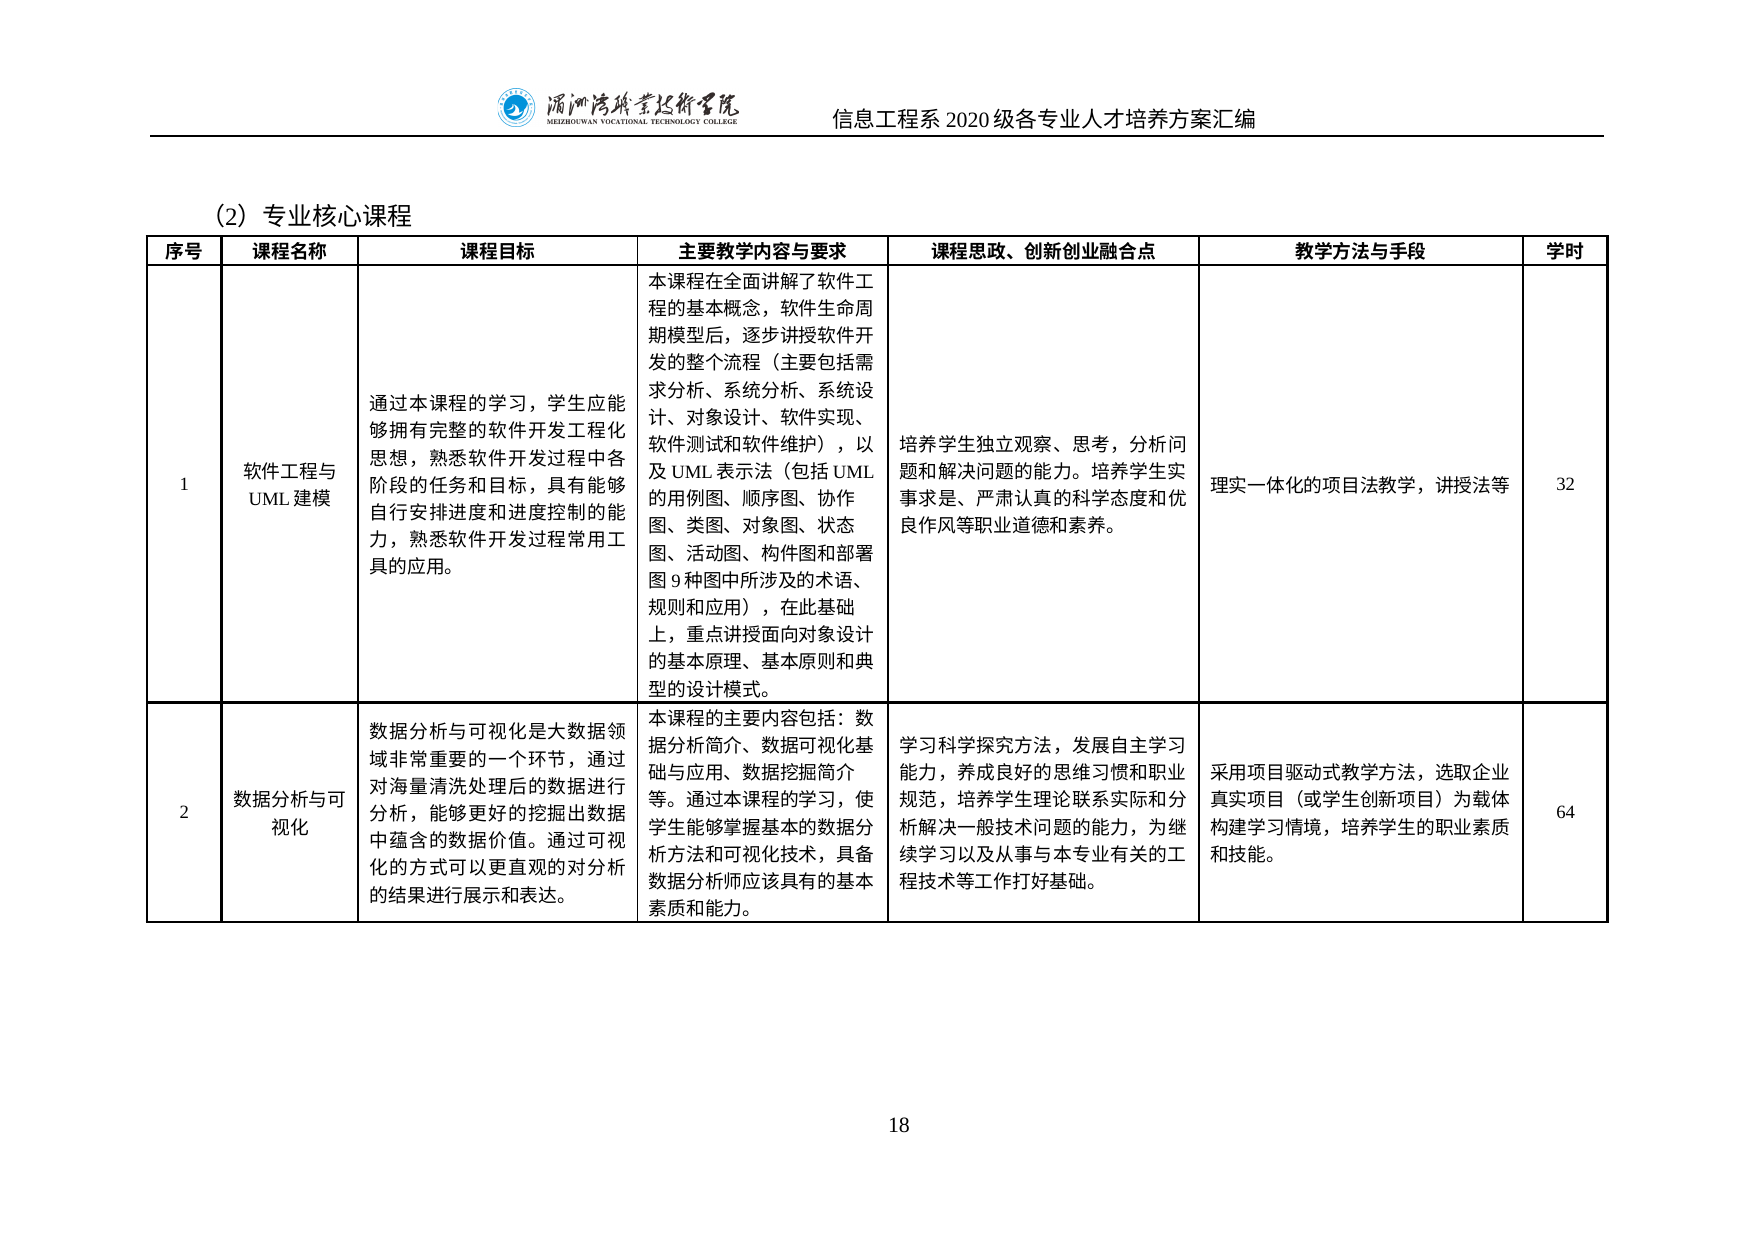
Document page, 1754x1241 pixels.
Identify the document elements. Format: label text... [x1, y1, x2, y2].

table_cell 理实一体化的项目法教学，讲授法等 [1200, 266, 1522, 701]
picture [497, 88, 739, 127]
table_header 序号 [148, 237, 220, 264]
table_header 教学方法与手段 [1200, 237, 1522, 264]
table_cell 通过本课程的学习，学生应能够拥有完整的软件开发工程化思想，熟悉软件开发过程中各阶段的任务和目标，具有能够自行安排进度和进度控制的能力，熟悉软件开发过程常用工具的应用。 [359, 266, 637, 701]
table_cell 软件工程与UML建模 [223, 266, 357, 701]
table_cell 数据分析与可视化 [223, 704, 357, 921]
table_header 课程名称 [223, 237, 357, 264]
table_cell 64 [1524, 704, 1606, 921]
table_cell 培养学生独立观察、思考，分析问题和解决问题的能力。培养学生实事求是、严肃认真的科学态度和优良作风等职业道德和素养。 [889, 266, 1198, 701]
table_cell 2 [148, 704, 220, 921]
table_cell 学习科学探究方法，发展自主学习能力，养成良好的思维习惯和职业规范，培养学生理论联系实际和分析解决一般技术问题的能力，为继续学习以及从事与本专业有关的工程技术等工作打好基础。 [889, 704, 1198, 921]
table_header 课程目标 [359, 237, 637, 264]
table_cell 数据分析与可视化是大数据领域非常重要的一个环节，通过对海量清洗处理后的数据进行分析，能够更好的挖掘出数据中蕴含的数据价值。通过可视化的方式可以更直观的对分析的结果进行展示和表达。 [359, 704, 637, 921]
table_cell 采用项目驱动式教学方法，选取企业真实项目（或学生创新项目）为载体构建学习情境，培养学生的职业素质和技能。 [1200, 704, 1522, 921]
table_cell 1 [148, 266, 220, 701]
table_cell 本课程的主要内容包括：数据分析简介、数据可视化基础与应用、数据挖掘简介等。通过本课程的学习，使学生能够掌握基本的数据分析方法和可视化技术，具备数据分析师应该具有的基本素质和能力。 [638, 704, 887, 921]
table_header 主要教学内容与要求 [638, 237, 887, 264]
text （2）专业核心课程 [150, 187, 1604, 235]
table_cell 本课程在全面讲解了软件工程的基本概念，软件生命周期模型后，逐步讲授软件开发的整个流程（主要包括需求分析、系统分析、系统设计、对象设计、软件实现、软件测试和软件维护），以及UML表示法（包括UML的用例图、顺序图、协作图、类图、对象图、状态图、活动图、构件图和部署图9种图中所涉及的术语、规则和应用），在此基础上，重点讲授面向对象设计的基本原理、基本原则和典型的设计模式。 [638, 266, 887, 701]
table_header 课程思政、创新创业融合点 [889, 237, 1198, 264]
table_header 学时 [1524, 237, 1606, 264]
table_cell 32 [1524, 266, 1606, 701]
